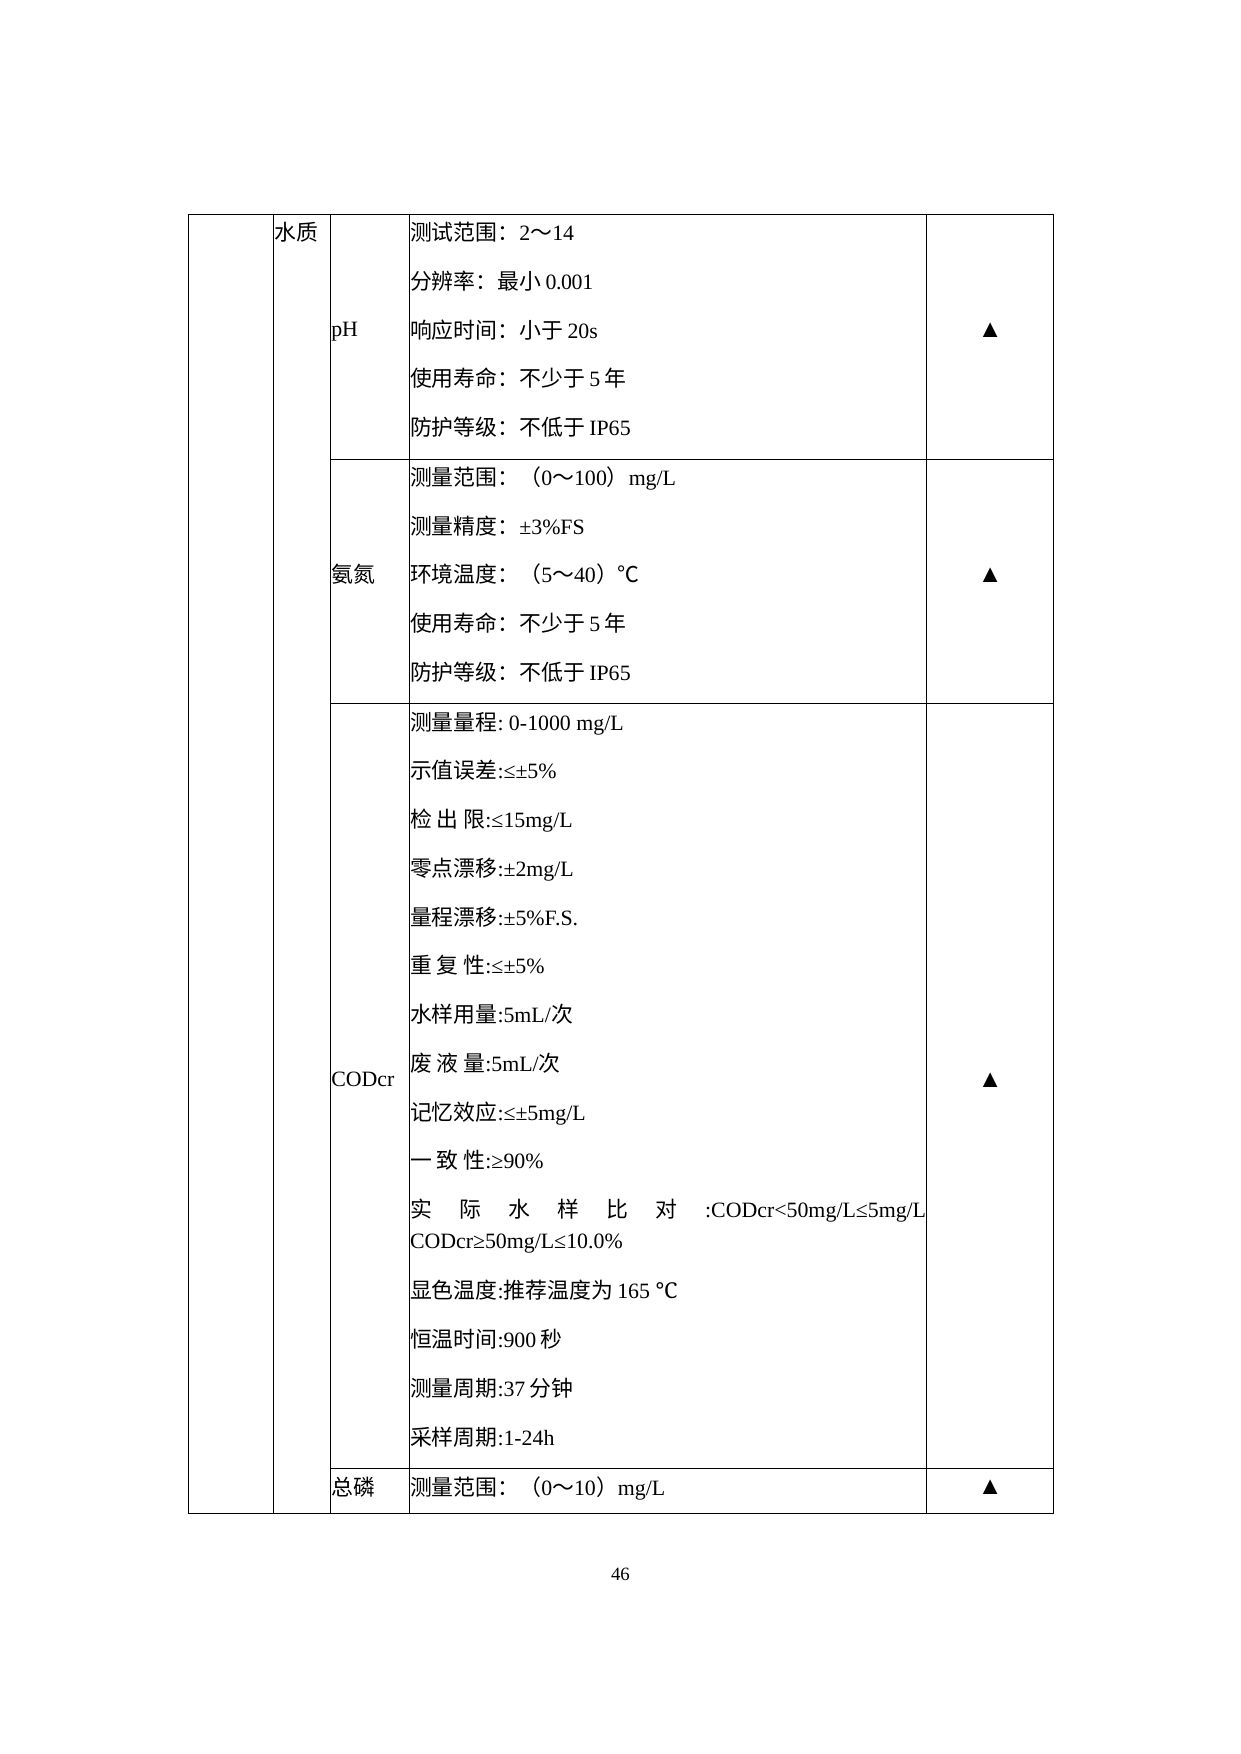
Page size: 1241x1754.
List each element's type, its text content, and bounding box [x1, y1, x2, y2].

table_cell 总磷 [331, 1469, 409, 1513]
table_cell ▲ [927, 460, 1053, 703]
table_cell pH [331, 215, 409, 458]
table_cell 测量量程: 0-1000 mg/L 示值误差:≤±5% 检 出 限:≤15mg/L 零点漂移:±2mg/L 量程漂移:±5%F.S. 重 复 性:≤±5% 水样用量:5mL/次 废 液 量:5mL/次 记忆效应:≤±5mg/L 一 致 性:≥90% 实际水样比对:CODcr<50mg/L≤5mg/L CODcr≥50mg/L≤10.0% 显色温度:推荐温度为165 ℃ 恒温时间:900秒 测量周期:37分钟 采样周期:1-24h [410, 704, 926, 1468]
table_cell 测试范围：2～14 分辨率：最小0.001 响应时间：小于20s 使用寿命：不少于5年 防护等级：不低于IP65 [410, 215, 926, 458]
table_cell 氨氮 [331, 460, 409, 703]
table_cell ▲ [927, 1469, 1053, 1513]
table_cell 测量范围：（0～100）mg/L 测量精度：±3%FS 环境温度：（5～40）℃ 使用寿命：不少于5年 防护等级：不低于IP65 [410, 460, 926, 703]
table_cell ▲ [927, 704, 1053, 1468]
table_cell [410, 1469, 926, 1513]
table_cell 水质 [274, 215, 330, 1513]
table_cell CODcr [331, 704, 409, 1468]
table_cell ▲ [927, 215, 1053, 458]
